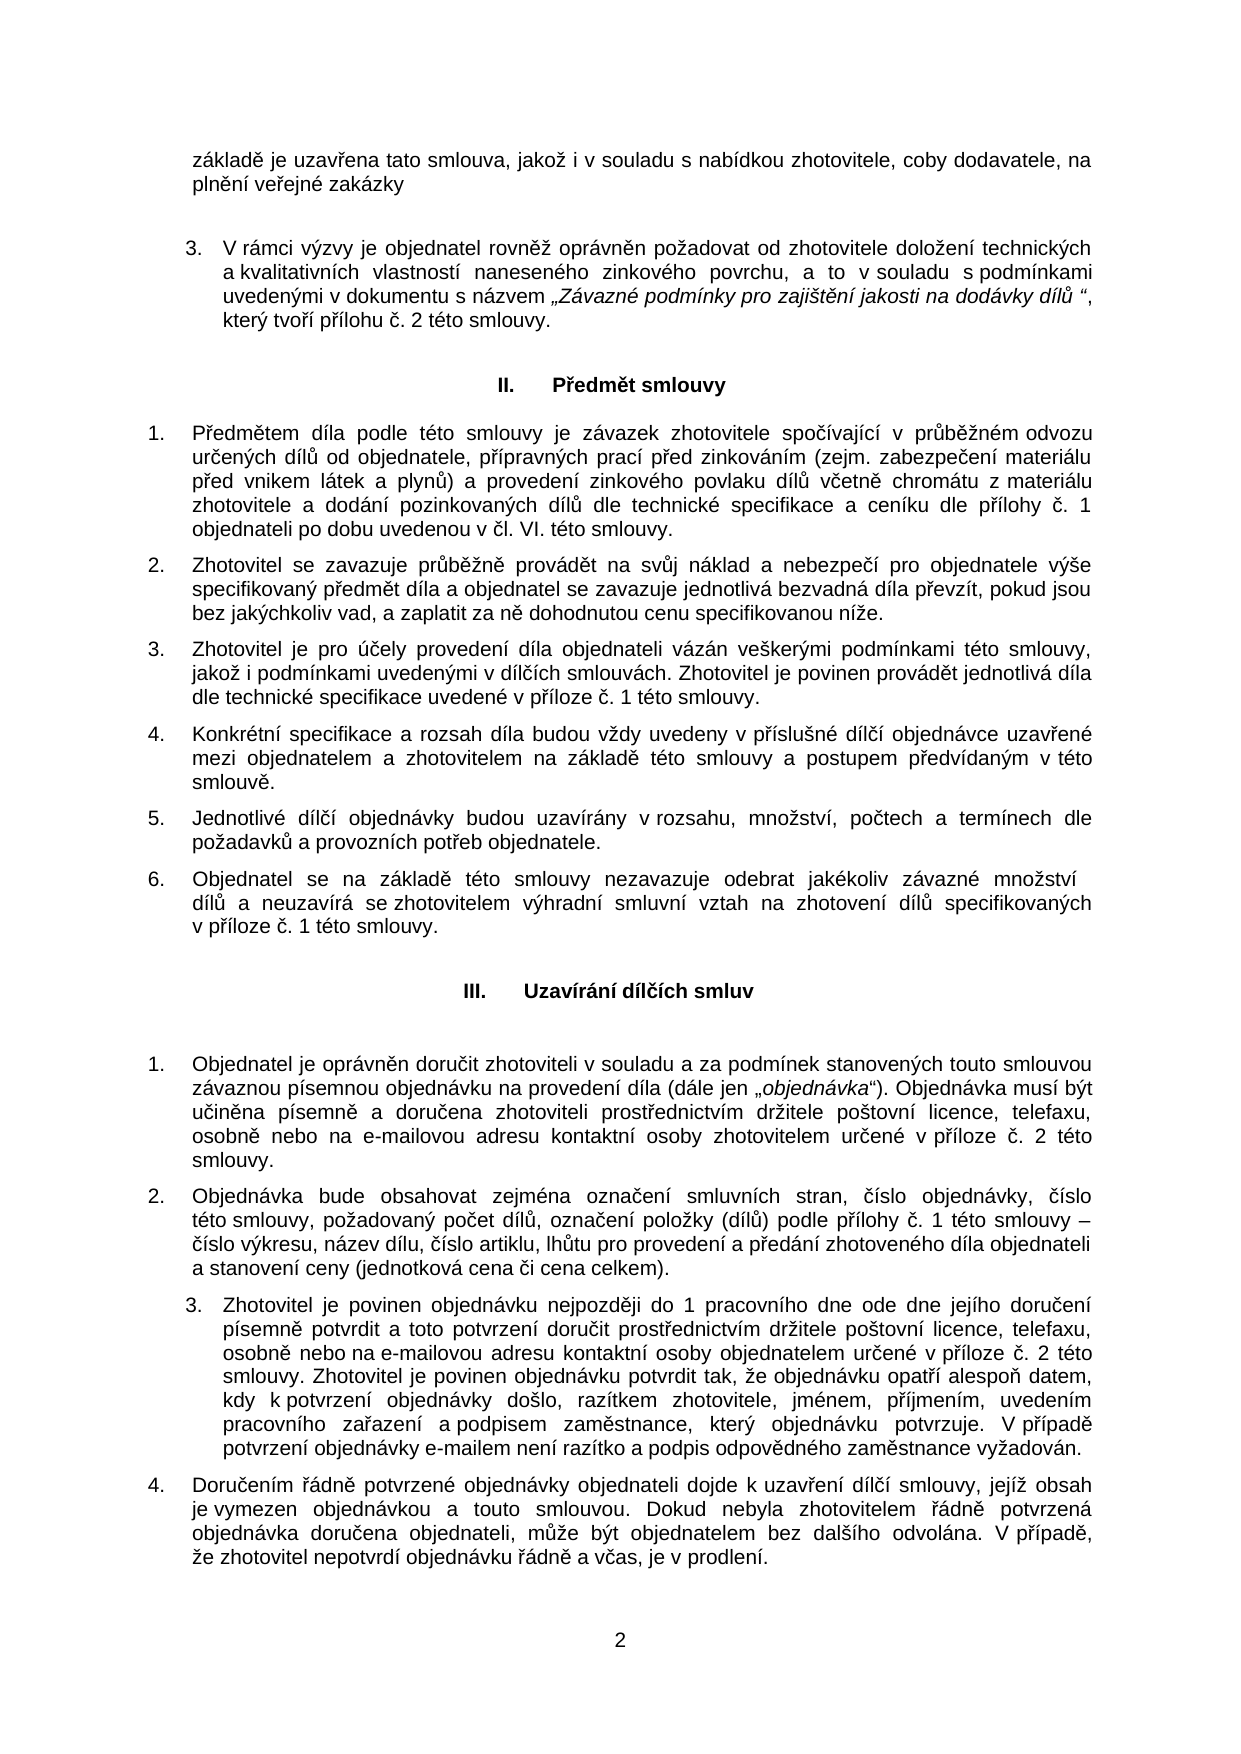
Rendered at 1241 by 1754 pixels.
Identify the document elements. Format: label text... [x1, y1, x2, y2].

list Objednatel je oprávněn doručit zhotoviteli v souladu a za podmínek stanovených touto smlouvou závaznou písemnou objednávku na provedení díla (dále jen „objednávka“). Objednávka musí být učiněna písemně a doručena zhotoviteli prostřednictvím držitele poštovní licence, telefaxu, osobně nebo na e-mailovou adresu kontaktní osoby zhotovitelem určené v příloze č. 2 této smlouvy. [148, 1052, 1093, 1172]
list Uzavírání dílčích smluv [148, 979, 1093, 1003]
list Zhotovitel je pro účely provedení díla objednateli vázán veškerými podmínkami této smlouvy, jakož i podmínkami uvedenými v dílčích smlouvách. Zhotovitel je povinen provádět jednotlivá díla dle technické specifikace uvedené v příloze č. 1 této smlouvy. [148, 637, 1093, 709]
list V rámci výzvy je objednatel rovněž oprávněn požadovat od zhotovitele doložení technických a kvalitativních vlastností naneseného zinkového povrchu, a to v souladu s podmínkami uvedenými v dokumentu s názvem „Závazné podmínky pro zajištění jakosti na dodávky dílů “, který tvoří přílohu č. 2 této smlouvy. [185, 236, 1093, 332]
list Předmětem díla podle této smlouvy je závazek zhotovitele spočívající v průběžném odvozu určených dílů od objednatele, přípravných prací před zinkováním (zejm. zabezpečení materiálu před vnikem látek a plynů) a provedení zinkového povlaku dílů včetně chromátu z materiálu zhotovitele a dodání pozinkovaných dílů dle technické specifikace a ceníku dle přílohy č. 1 objednateli po dobu uvedenou v čl. VI. této smlouvy. [148, 421, 1093, 540]
list Doručením řádně potvrzené objednávky objednateli dojde k uzavření dílčí smlouvy, jejíž obsah je vymezen objednávkou a touto smlouvou. Dokud nebyla zhotovitelem řádně potvrzená objednávka doručena objednateli, může být objednatelem bez dalšího odvolána. V případě, že zhotovitel nepotvrdí objednávku řádně a včas, je v prodlení. [148, 1473, 1093, 1568]
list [148, 148, 1093, 196]
list Zhotovitel se zavazuje průběžně provádět na svůj náklad a nebezpečí pro objednatele výše specifikovaný předmět díla a objednatel se zavazuje jednotlivá bezvadná díla převzít, pokud jsou bez jakýchkoliv vad, a zaplatit za ně dohodnutou cenu specifikovanou níže. [148, 553, 1093, 625]
list Konkrétní specifikace a rozsah díla budou vždy uvedeny v příslušné dílčí objednávce uzavřené mezi objednatelem a zhotovitelem na základě této smlouvy a postupem předvídaným v této smlouvě. [148, 722, 1093, 793]
list Objednatel se na základě této smlouvy nezavazuje odebrat jakékoliv závazné množství dílů a neuzavírá se zhotovitelem výhradní smluvní vztah na zhotovení dílů specifikovaných v příloze č. 1 této smlouvy. [148, 866, 1093, 938]
list Jednotlivé dílčí objednávky budou uzavírány v rozsahu, množství, počtech a termínech dle požadavků a provozních potřeb objednatele. [148, 806, 1093, 854]
list Zhotovitel je povinen objednávku nejpozději do 1 pracovního dne ode dne jejího doručení písemně potvrdit a toto potvrzení doručit prostřednictvím držitele poštovní licence, telefaxu, osobně nebo na e-mailovou adresu kontaktní osoby objednatelem určené v příloze č. 2 této smlouvy. Zhotovitel je povinen objednávku potvrdit tak, že objednávku opatří alespoň datem, kdy k potvrzení objednávky došlo, razítkem zhotovitele, jménem, příjmením, uvedením pracovního zařazení a podpisem zaměstnance, který objednávku potvrzuje. V případě potvrzení objednávky e-mailem není razítko a podpis odpovědného zaměstnance vyžadován. [185, 1292, 1093, 1460]
list Objednávka bude obsahovat zejména označení smluvních stran, číslo objednávky, číslo této smlouvy, požadovaný počet dílů, označení položky (dílů) podle přílohy č. 1 této smlouvy – číslo výkresu, název dílu, číslo artiklu, lhůtu pro provedení a předání zhotoveného díla objednateli a stanovení ceny (jednotková cena či cena celkem). [148, 1184, 1093, 1280]
subtitle Předmět smlouvy [148, 373, 1093, 397]
